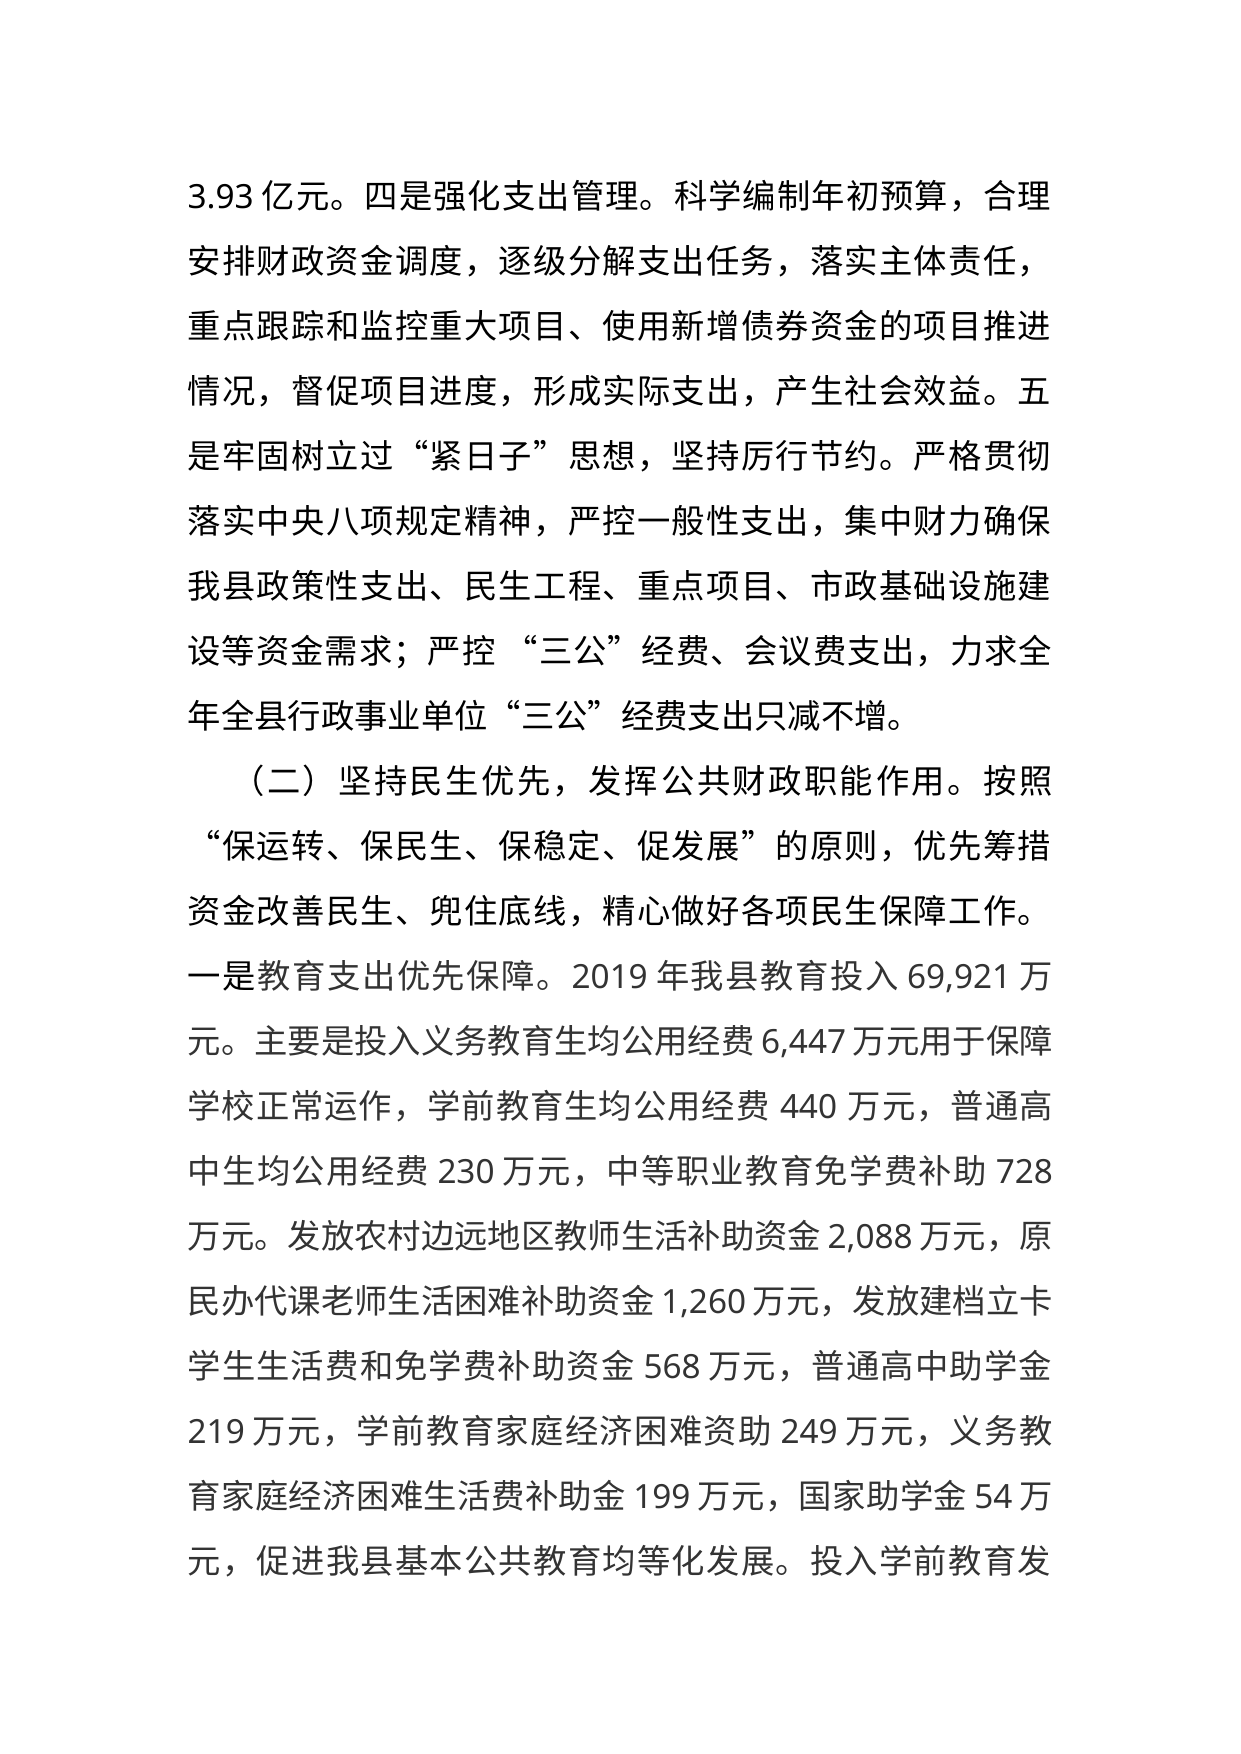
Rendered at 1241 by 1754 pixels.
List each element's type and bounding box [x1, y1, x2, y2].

text [187, 747, 1053, 1592]
text [187, 162, 1053, 747]
